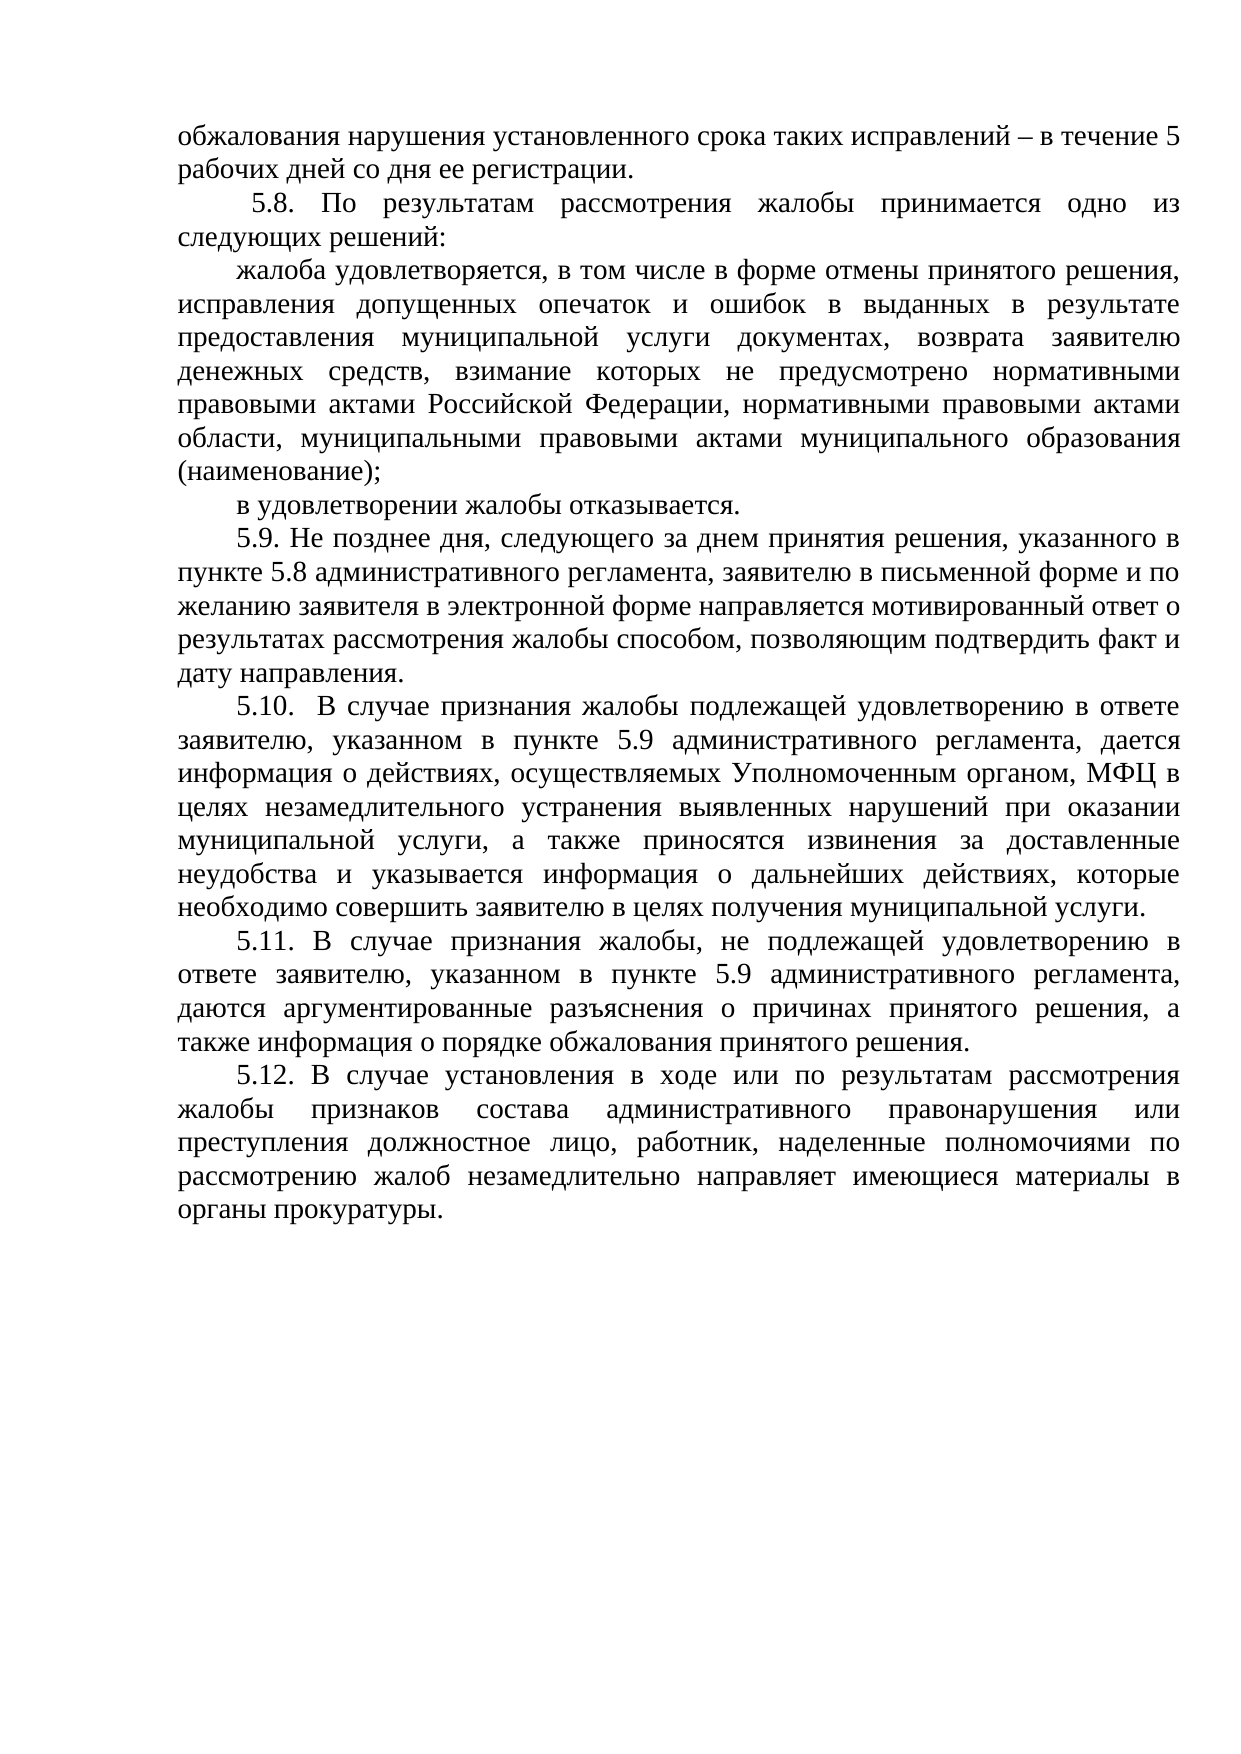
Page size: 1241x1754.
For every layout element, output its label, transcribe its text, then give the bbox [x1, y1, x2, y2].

text в удовлетворении жалобы отказывается. [177, 487, 1181, 521]
text 5.9. Не позднее дня, следующего за днем принятия решения, указанного в пункте 5.8 административного регламента, заявителю в письменной форме и по желанию заявителя в электронной форме направляется мотивированный ответ о результатах рассмотрения жалобы способом, позволяющим подтвердить факт и дату направления. [177, 521, 1181, 688]
text жалоба удовлетворяется, в том числе в форме отмены принятого решения, исправления допущенных опечаток и ошибок в выданных в результате предоставления муниципальной услуги документах, возврата заявителю денежных средств, взимание которых не предусмотрено нормативными правовыми актами Российской Федерации, нормативными правовыми актами области, муниципальными правовыми актами муниципального образования (наименование); [177, 252, 1181, 487]
text 5.8. По результатам рассмотрения жалобы принимается одно из следующих решений: [177, 185, 1181, 252]
text 5.10. В случае признания жалобы подлежащей удовлетворению в ответе заявителю, указанном в пункте 5.9 административного регламента, дается информация о действиях, осуществляемых Уполномоченным органом, МФЦ в целях незамедлительного устранения выявленных нарушений при оказании муниципальной услуги, а также приносятся извинения за доставленные неудобства и указывается информация о дальнейших действиях, которые необходимо совершить заявителю в целях получения муниципальной услуги. [177, 688, 1181, 923]
text 5.11. В случае признания жалобы, не подлежащей удовлетворению в ответе заявителю, указанном в пункте 5.9 административного регламента, даются аргументированные разъяснения о причинах принятого решения, а также информация о порядке обжалования принятого решения. [177, 923, 1181, 1057]
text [177, 118, 1181, 185]
text 5.12. В случае установления в ходе или по результатам рассмотрения жалобы признаков состава административного правонарушения или преступления должностное лицо, работник, наделенные полномочиями по рассмотрению жалоб незамедлительно направляет имеющиеся материалы в органы прокуратуры. [177, 1057, 1181, 1225]
